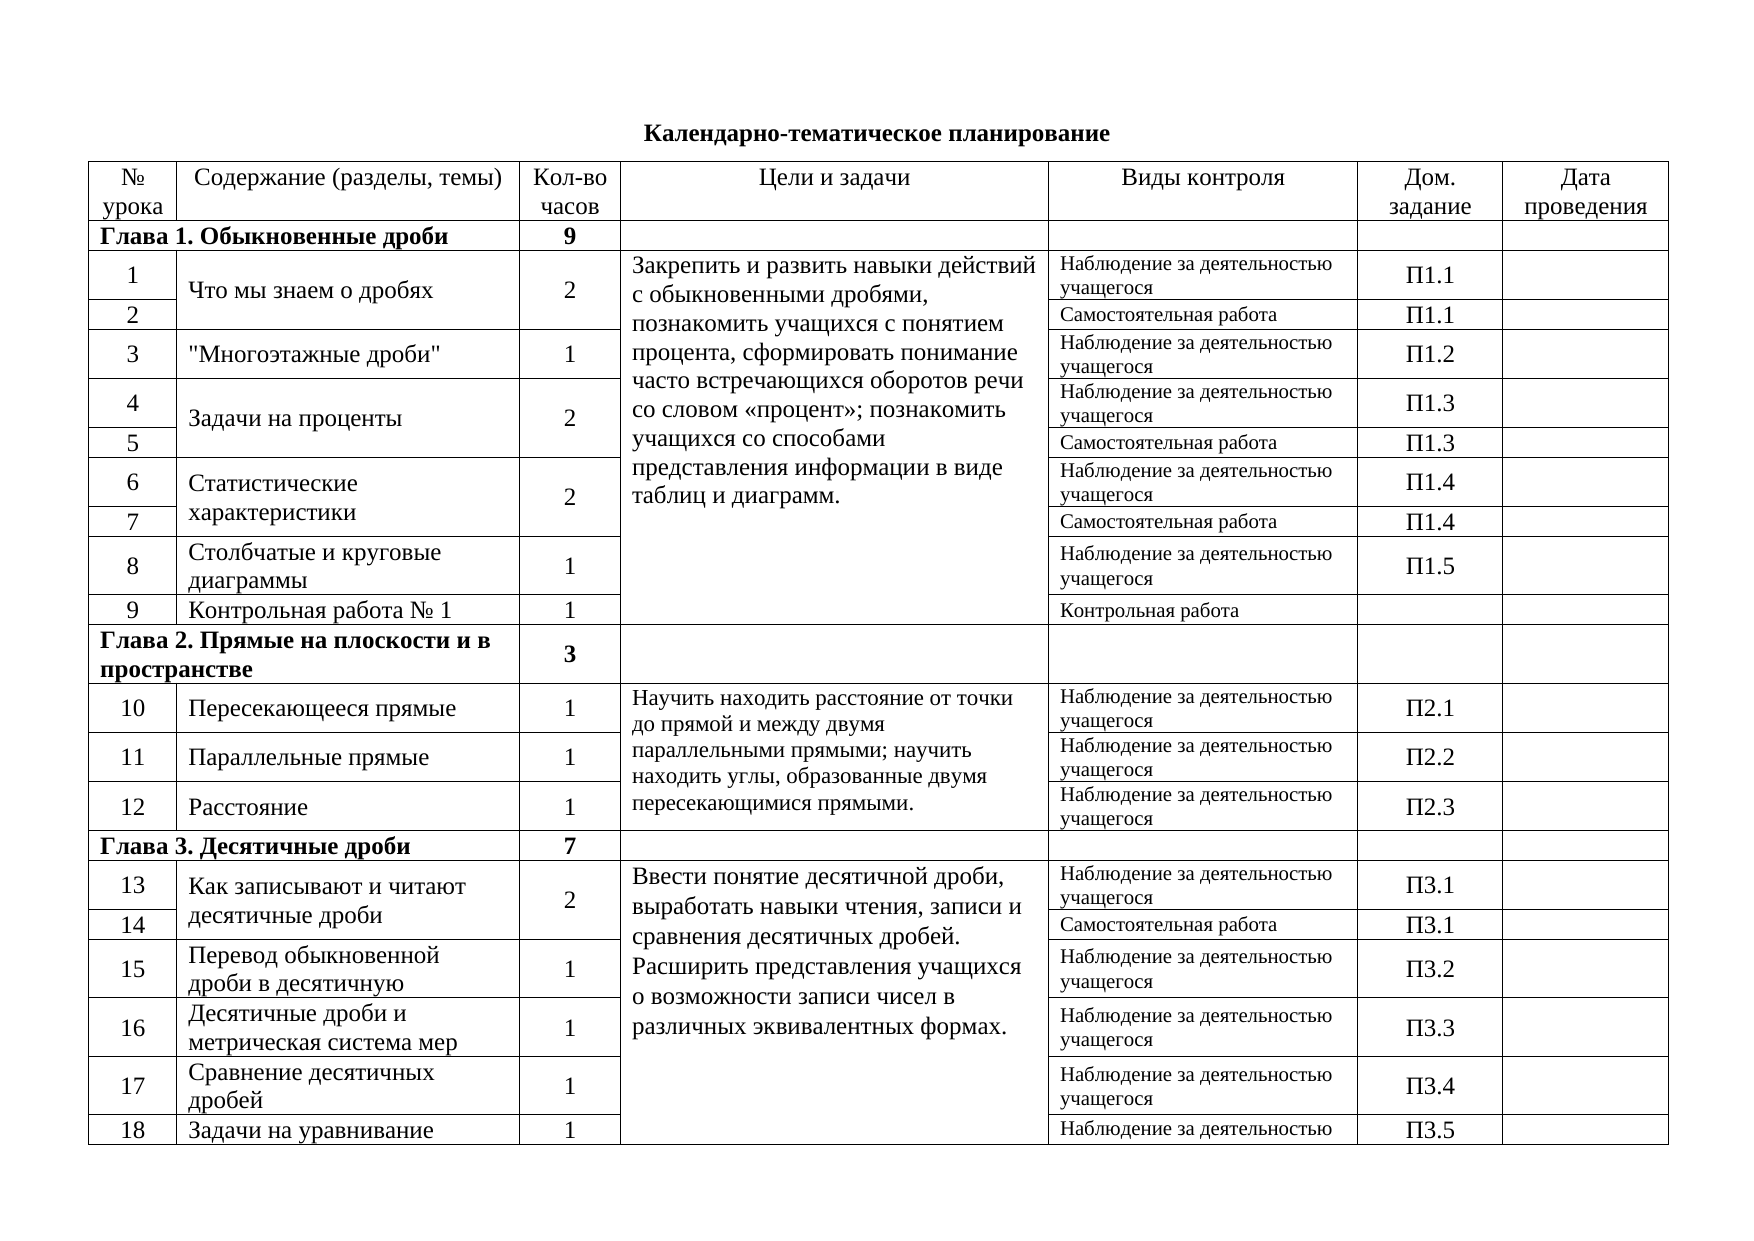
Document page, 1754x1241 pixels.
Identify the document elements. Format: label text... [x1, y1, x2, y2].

table_cell Статистические характеристики [177, 458, 519, 536]
table_cell Контрольная работа № 1 [177, 595, 519, 624]
table_cell Наблюдение за деятельностью учащегося [1049, 251, 1357, 299]
table_cell 8 [89, 537, 176, 594]
table_cell 5 [89, 428, 176, 457]
table_cell 1 [520, 940, 620, 997]
table_cell [1503, 379, 1668, 427]
table_cell 14 [89, 910, 176, 939]
table_cell Самостоятельная работа [1049, 300, 1357, 328]
table_cell П2.2 [1358, 733, 1502, 781]
table_header Дом. задание [1358, 162, 1502, 220]
table_cell 1 [520, 537, 620, 594]
table_cell 1 [520, 998, 620, 1056]
table_cell 2 [520, 458, 620, 536]
table_cell 6 [89, 458, 176, 506]
table_cell Наблюдение за деятельностью учащегося [1049, 537, 1357, 594]
table_cell Наблюдение за деятельностью учащегося [1049, 684, 1357, 732]
table_cell Контрольная работа [1049, 595, 1357, 624]
table_cell [1503, 782, 1668, 830]
table_cell Десятичные дроби и метрическая система мер [177, 998, 519, 1056]
table_cell 12 [89, 782, 176, 830]
table_cell 1 [520, 684, 620, 732]
table_cell П3.5 [1358, 1115, 1502, 1144]
table_cell 2 [89, 300, 176, 328]
table_cell [1503, 251, 1668, 299]
table_cell Самостоятельная работа [1049, 910, 1357, 939]
table_cell П3.1 [1358, 861, 1502, 909]
table_cell [1049, 221, 1357, 249]
table_header Виды контроля [1049, 162, 1357, 220]
table_cell П1.5 [1358, 537, 1502, 594]
table_cell [1503, 221, 1668, 249]
table_header № урока [89, 162, 176, 220]
table_cell Наблюдение за деятельностью учащегося [1049, 861, 1357, 909]
table_cell 1 [520, 782, 620, 830]
table_cell 1 [520, 1057, 620, 1114]
table_cell [1358, 595, 1502, 624]
table_cell [1049, 625, 1357, 682]
table_cell [1503, 684, 1668, 732]
table_cell [1503, 625, 1668, 682]
table_header Кол-во часов [520, 162, 620, 220]
text Календарно-тематическое планирование [89, 118, 1665, 147]
table_cell 1 [520, 733, 620, 781]
table_cell Научить находить расстояние от точки до прямой и между двумя параллельными прямыми; научить находить углы, образованные двумя пересекающимися прямыми. [621, 684, 1048, 830]
table_cell Задачи на проценты [177, 379, 519, 457]
table_cell П1.1 [1358, 300, 1502, 328]
table_cell 18 [89, 1115, 176, 1144]
table_cell 15 [89, 940, 176, 997]
table_cell Ввести понятие десятичной дроби, выработать навыки чтения, записи и сравнения десятичных дробей. Расширить представления учащихся о возможности записи чисел в различных эквивалентных формах. [621, 861, 1048, 1144]
table_cell 4 [89, 379, 176, 427]
table_cell [1503, 300, 1668, 328]
table_cell П3.4 [1358, 1057, 1502, 1114]
table_cell Самостоятельная работа [1049, 507, 1357, 536]
table_cell Наблюдение за деятельностью учащегося [1049, 733, 1357, 781]
table_cell 1 [520, 595, 620, 624]
table_cell Наблюдение за деятельностью учащегося [1049, 458, 1357, 506]
table_cell 1 [520, 330, 620, 378]
table_cell Что мы знаем о дробях [177, 251, 519, 328]
table_cell Наблюдение за деятельностью учащегося [1049, 782, 1357, 830]
table_cell [621, 831, 1048, 860]
table_cell Глава 3. Десятичные дроби [89, 831, 519, 860]
table_cell П1.2 [1358, 330, 1502, 378]
table_cell [1503, 1057, 1668, 1114]
table_cell [1358, 831, 1502, 860]
table_header Дата проведения [1503, 162, 1668, 220]
table_cell [1503, 428, 1668, 457]
table_cell П2.1 [1358, 684, 1502, 732]
table_cell Сравнение десятичных дробей [177, 1057, 519, 1114]
table_cell [1503, 831, 1668, 860]
table_cell [621, 625, 1048, 682]
table_cell Наблюдение за деятельностью учащегося [1049, 1057, 1357, 1114]
table_cell Как записывают и читают десятичные дроби [177, 861, 519, 939]
table_cell 9 [89, 595, 176, 624]
table_cell Параллельные прямые [177, 733, 519, 781]
table_cell Глава 1. Обыкновенные дроби [89, 221, 519, 249]
table_cell 7 [89, 507, 176, 536]
table_cell П1.1 [1358, 251, 1502, 299]
table_cell [1503, 458, 1668, 506]
table_cell [1503, 330, 1668, 378]
table_cell [1503, 507, 1668, 536]
table_cell 2 [520, 861, 620, 939]
table_cell Наблюдение за деятельностью учащегося [1049, 998, 1357, 1056]
table_cell Наблюдение за деятельностью учащегося [1049, 940, 1357, 997]
table_cell [1358, 221, 1502, 249]
table_cell 17 [89, 1057, 176, 1114]
table_cell 13 [89, 861, 176, 909]
table_header Цели и задачи [621, 162, 1048, 220]
table_cell 10 [89, 684, 176, 732]
table_cell Наблюдение за деятельностью учащегося [1049, 379, 1357, 427]
table_header Содержание (разделы, темы) [177, 162, 519, 220]
table_cell [1049, 831, 1357, 860]
table_cell Закрепить и развить навыки действий с обыкновенными дробями, познакомить учащихся с понятием процента, сформировать понимание часто встречающихся оборотов речи со словом «процент»; познакомить учащихся со способами представления информации в виде таблиц и диаграмм. [621, 251, 1048, 624]
table_cell Расстояние [177, 782, 519, 830]
table_cell [1358, 625, 1502, 682]
table_cell 9 [520, 221, 620, 249]
table_cell 7 [520, 831, 620, 860]
table_cell П3.1 [1358, 910, 1502, 939]
table_cell 1 [89, 251, 176, 299]
table_cell П2.3 [1358, 782, 1502, 830]
table_cell П1.4 [1358, 507, 1502, 536]
table_cell Перевод обыкновенной дроби в десятичную [177, 940, 519, 997]
table_cell 11 [89, 733, 176, 781]
table_cell П1.3 [1358, 379, 1502, 427]
table_cell [1503, 940, 1668, 997]
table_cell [177, 1115, 519, 1144]
table_cell 3 [520, 625, 620, 682]
table_cell 2 [520, 251, 620, 328]
table_cell Наблюдение за деятельностью учащегося [1049, 330, 1357, 378]
table_cell П3.2 [1358, 940, 1502, 997]
table_cell П1.3 [1358, 428, 1502, 457]
table_cell Пересекающееся прямые [177, 684, 519, 732]
table_cell Самостоятельная работа [1049, 428, 1357, 457]
table_cell [1503, 998, 1668, 1056]
table_cell П1.4 [1358, 458, 1502, 506]
table_cell Глава 2. Прямые на плоскости и в пространстве [89, 625, 519, 682]
table_cell 2 [520, 379, 620, 457]
table_cell 3 [89, 330, 176, 378]
table_cell [1503, 733, 1668, 781]
table_cell 1 [520, 1115, 620, 1144]
table_cell 16 [89, 998, 176, 1056]
table_cell "Многоэтажные дроби" [177, 330, 519, 378]
table_cell [621, 221, 1048, 249]
table_cell П3.3 [1358, 998, 1502, 1056]
table_cell [1503, 861, 1668, 909]
table_cell [1503, 537, 1668, 594]
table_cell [1049, 1115, 1357, 1144]
table_cell [1503, 1115, 1668, 1144]
table_cell [1503, 910, 1668, 939]
table_cell [1503, 595, 1668, 624]
table_cell Столбчатые и круговые диаграммы [177, 537, 519, 594]
